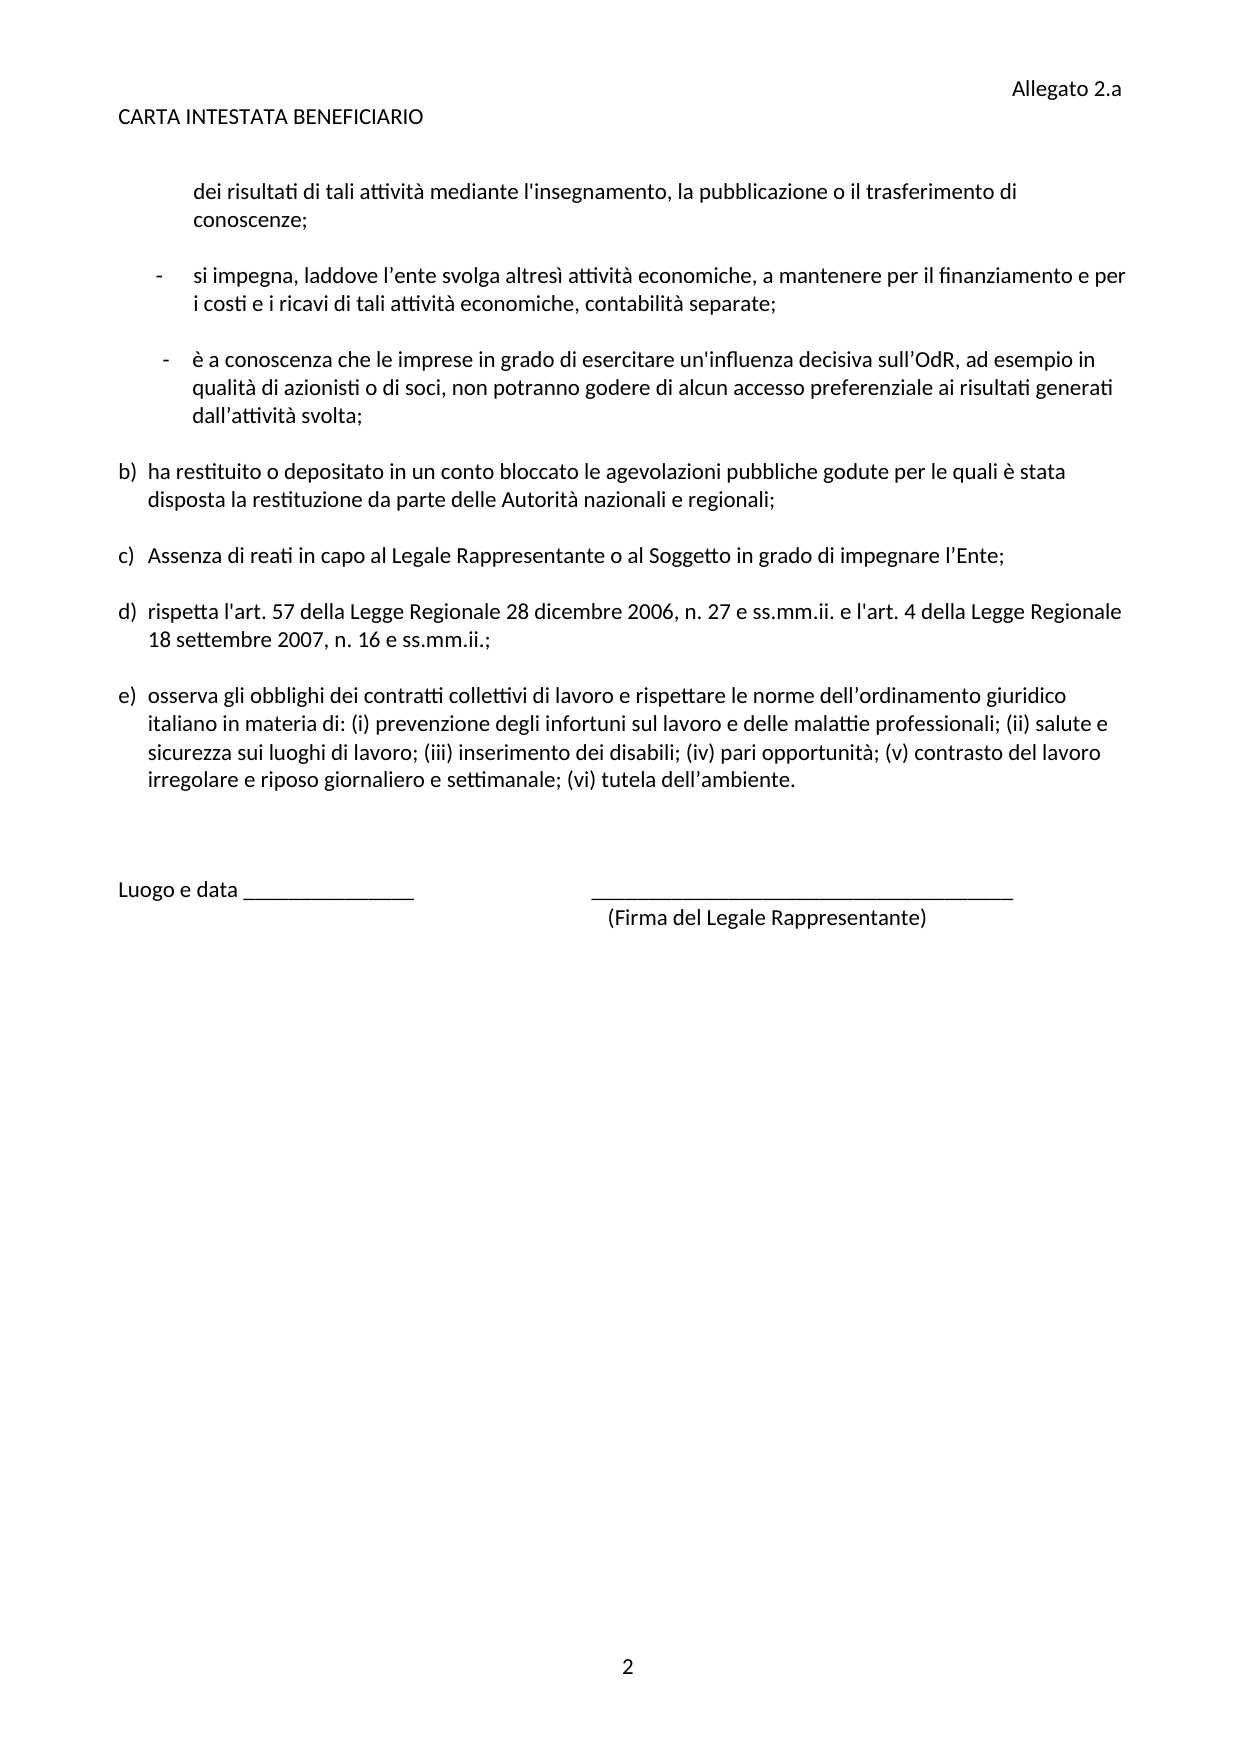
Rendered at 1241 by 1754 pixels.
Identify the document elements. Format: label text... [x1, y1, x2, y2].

list è a conoscenza che le imprese in grado di esercitare un'influenza decisiva sull’OdR, ad esempio in qualità di azionisti o di soci, non potranno godere di alcun accesso preferenziale ai risultati generati dall’attività svolta; [162, 345, 1137, 429]
text Luogo e data _______________ _____________________________________ [118, 875, 1137, 903]
list Assenza di reati in capo al Legale Rappresentante o al Soggetto in grado di impegnare l’Ente; [118, 541, 1137, 569]
list si impegna, laddove l’ente svolga altresì attività economiche, a mantenere per il finanziamento e per i costi e i ricavi di tali attività economiche, contabilità separate; [156, 261, 1137, 317]
list rispetta l'art. 57 della Legge Regionale 28 dicembre 2006, n. 27 e ss.mm.ii. e l'art. 4 della Legge Regionale 18 settembre 2007, n. 16 e ss.mm.ii.; [118, 597, 1137, 653]
list osserva gli obblighi dei contratti collettivi di lavoro e rispettare le norme dell’ordinamento giuridico italiano in materia di: (i) prevenzione degli infortuni sul lavoro e delle malattie professionali; (ii) salute e sicurezza sui luoghi di lavoro; (iii) inserimento dei disabili; (iv) pari opportunità; (v) contrasto del lavoro irregolare e riposo giornaliero e settimanale; (vi) tutela dell’ambiente. [118, 682, 1137, 794]
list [156, 177, 1137, 233]
list ha restituito o depositato in un conto bloccato le agevolazioni pubbliche godute per le quali è stata disposta la restituzione da parte delle Autorità nazionali e regionali; [118, 457, 1137, 513]
text (Firma del Legale Rappresentante) [118, 903, 1137, 931]
